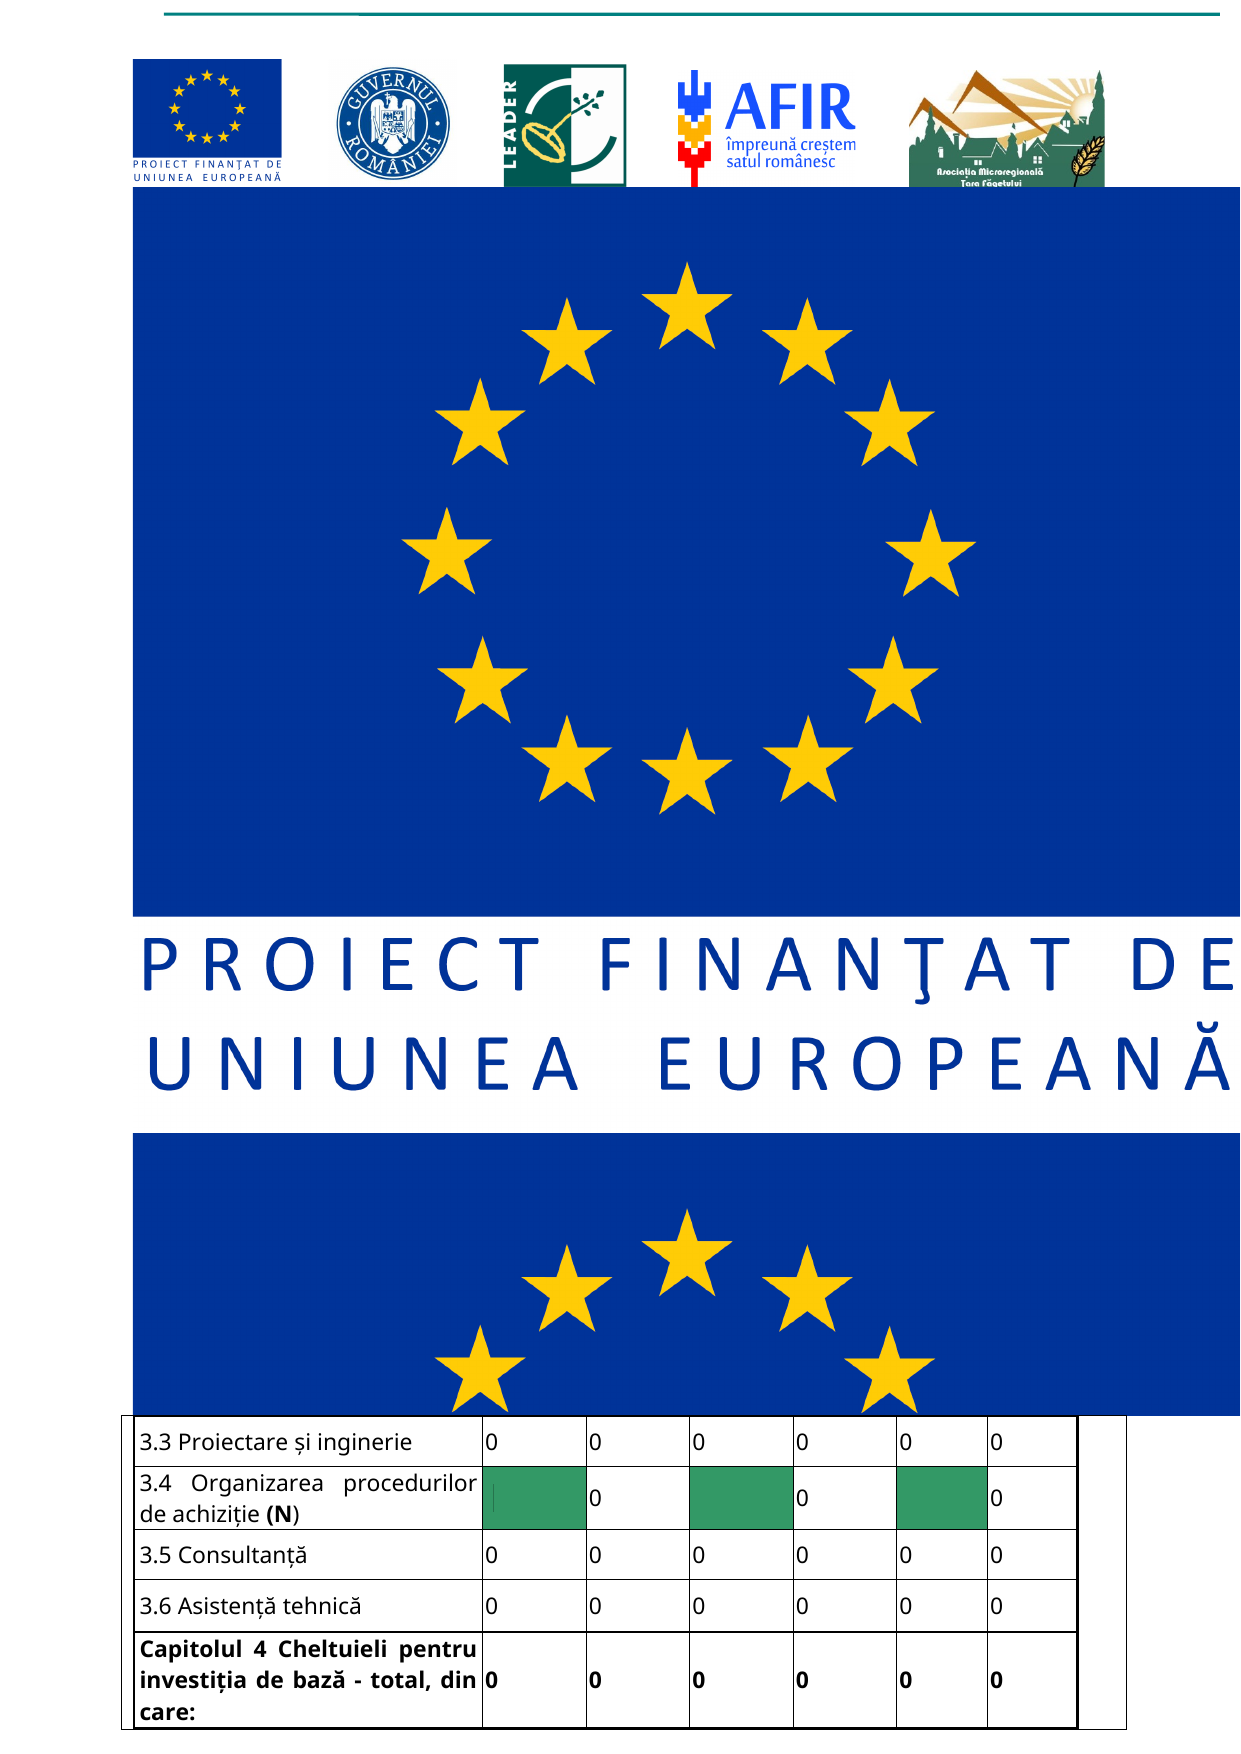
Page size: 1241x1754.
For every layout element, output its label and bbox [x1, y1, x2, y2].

table_cell [988, 1633, 1076, 1727]
table_cell [587, 1633, 689, 1727]
table_cell [988, 1530, 1076, 1579]
table_cell [587, 1580, 689, 1631]
table_cell [1079, 1416, 1126, 1729]
table_cell [690, 1580, 793, 1631]
table_cell [483, 1417, 586, 1466]
table_cell [483, 1580, 586, 1631]
picture [907, 70, 1105, 186]
table_cell [794, 1467, 896, 1529]
table_cell [135, 1530, 482, 1579]
table_cell [587, 1530, 689, 1579]
table_cell [690, 1633, 793, 1727]
table_cell [122, 1416, 133, 1729]
table_cell [483, 1530, 586, 1579]
table_cell [988, 1417, 1076, 1466]
table_cell [897, 1417, 987, 1466]
table_cell [135, 1417, 482, 1466]
table_cell [587, 1417, 689, 1466]
table_cell [690, 1417, 793, 1466]
picture [132, 59, 1241, 1416]
table_cell [988, 1580, 1076, 1631]
table_cell [897, 1633, 987, 1727]
table_cell [794, 1530, 896, 1579]
table_cell [690, 1530, 793, 1579]
table_cell [135, 1467, 482, 1529]
table_cell [794, 1417, 896, 1466]
table_cell [794, 1633, 896, 1727]
table_cell [794, 1580, 896, 1631]
table_cell [897, 1530, 987, 1579]
table_cell [988, 1467, 1076, 1529]
table_cell [587, 1467, 689, 1529]
table_cell [135, 1633, 482, 1727]
table_cell [897, 1580, 987, 1631]
table_cell [483, 1633, 586, 1727]
table_cell [135, 1580, 482, 1631]
